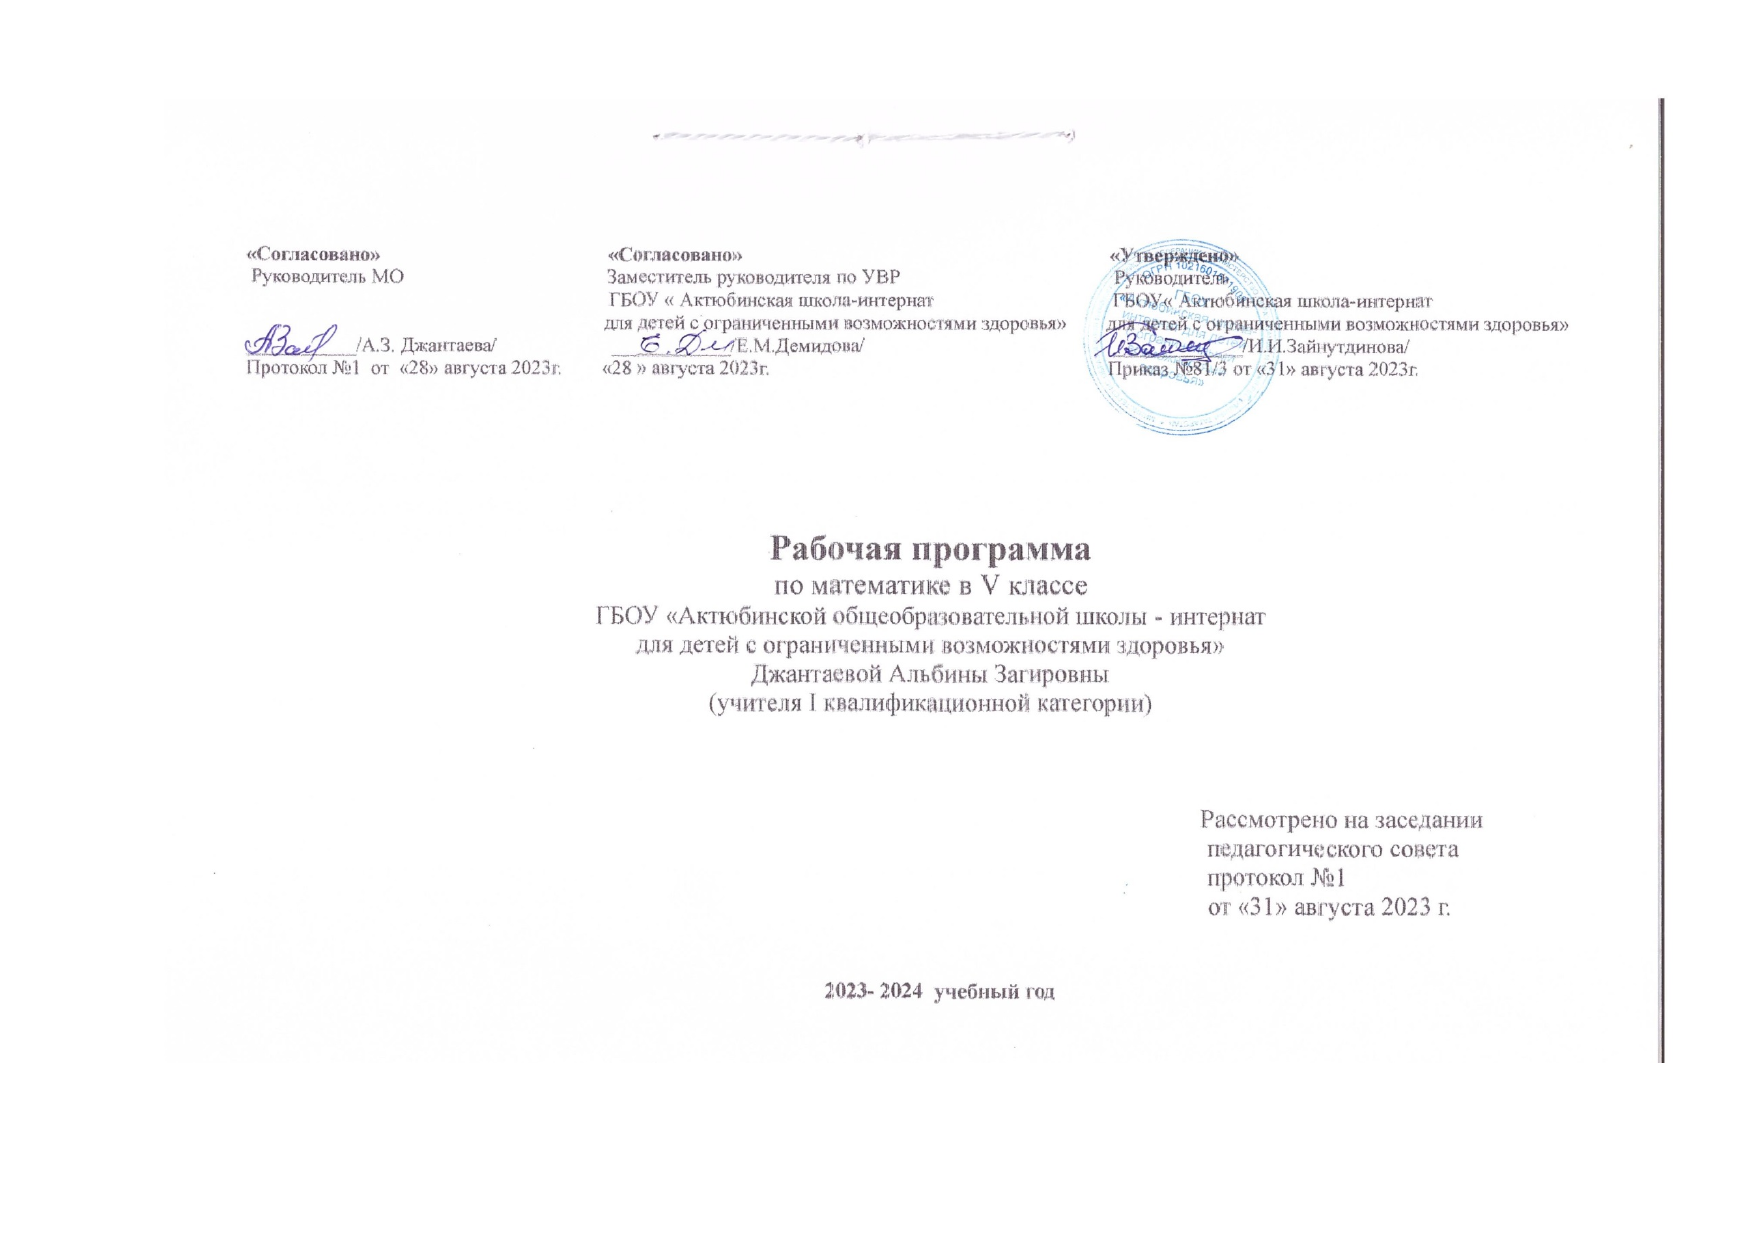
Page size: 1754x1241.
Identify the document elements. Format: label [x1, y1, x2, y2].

picture [155, 88, 1674, 1063]
